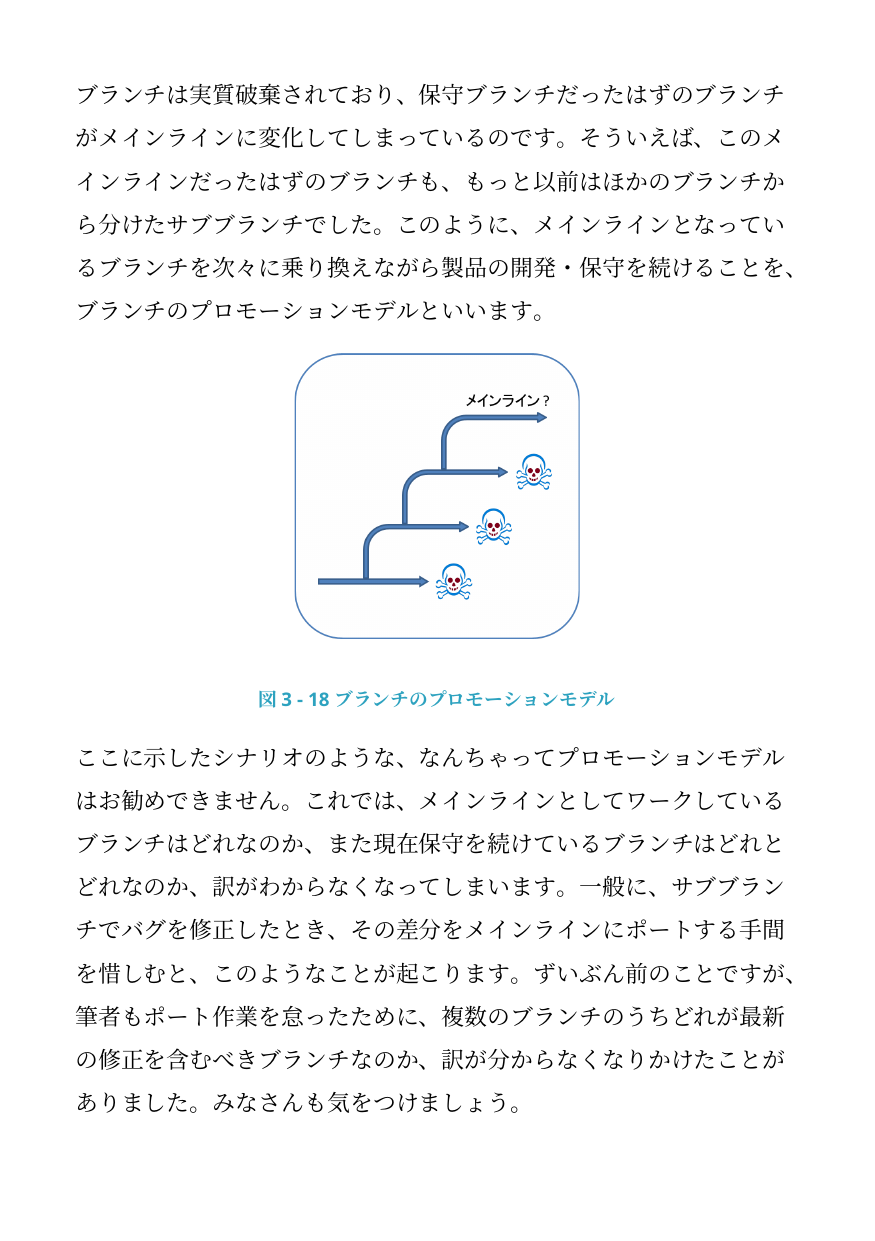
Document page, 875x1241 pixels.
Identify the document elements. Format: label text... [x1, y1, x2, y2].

text ここに示したシナリオのような、なんちゃってプロモーションモデルはお勧めできません。これでは、メインラインとしてワークしているブランチはどれなのか、また現在保守を続けているブランチはどれとどれなのか、訳がわからなくなってしまいます。一般に、サブブランチでバグを修正したとき、その差分をメインラインにポートする手間を惜しむと、このようなことが起こります。ずいぶん前のことですが、筆者もポート作業を怠ったために、複数のブランチのうちどれが最新の修正を含むべきブランチなのか、訳が分からなくなりかけたことがありました。みなさんも気をつけましょう。 [75, 738, 799, 1120]
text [75, 75, 799, 328]
text 図3 - 18 ブランチのプロモーションモデル [75, 679, 799, 717]
picture [294, 353, 580, 639]
